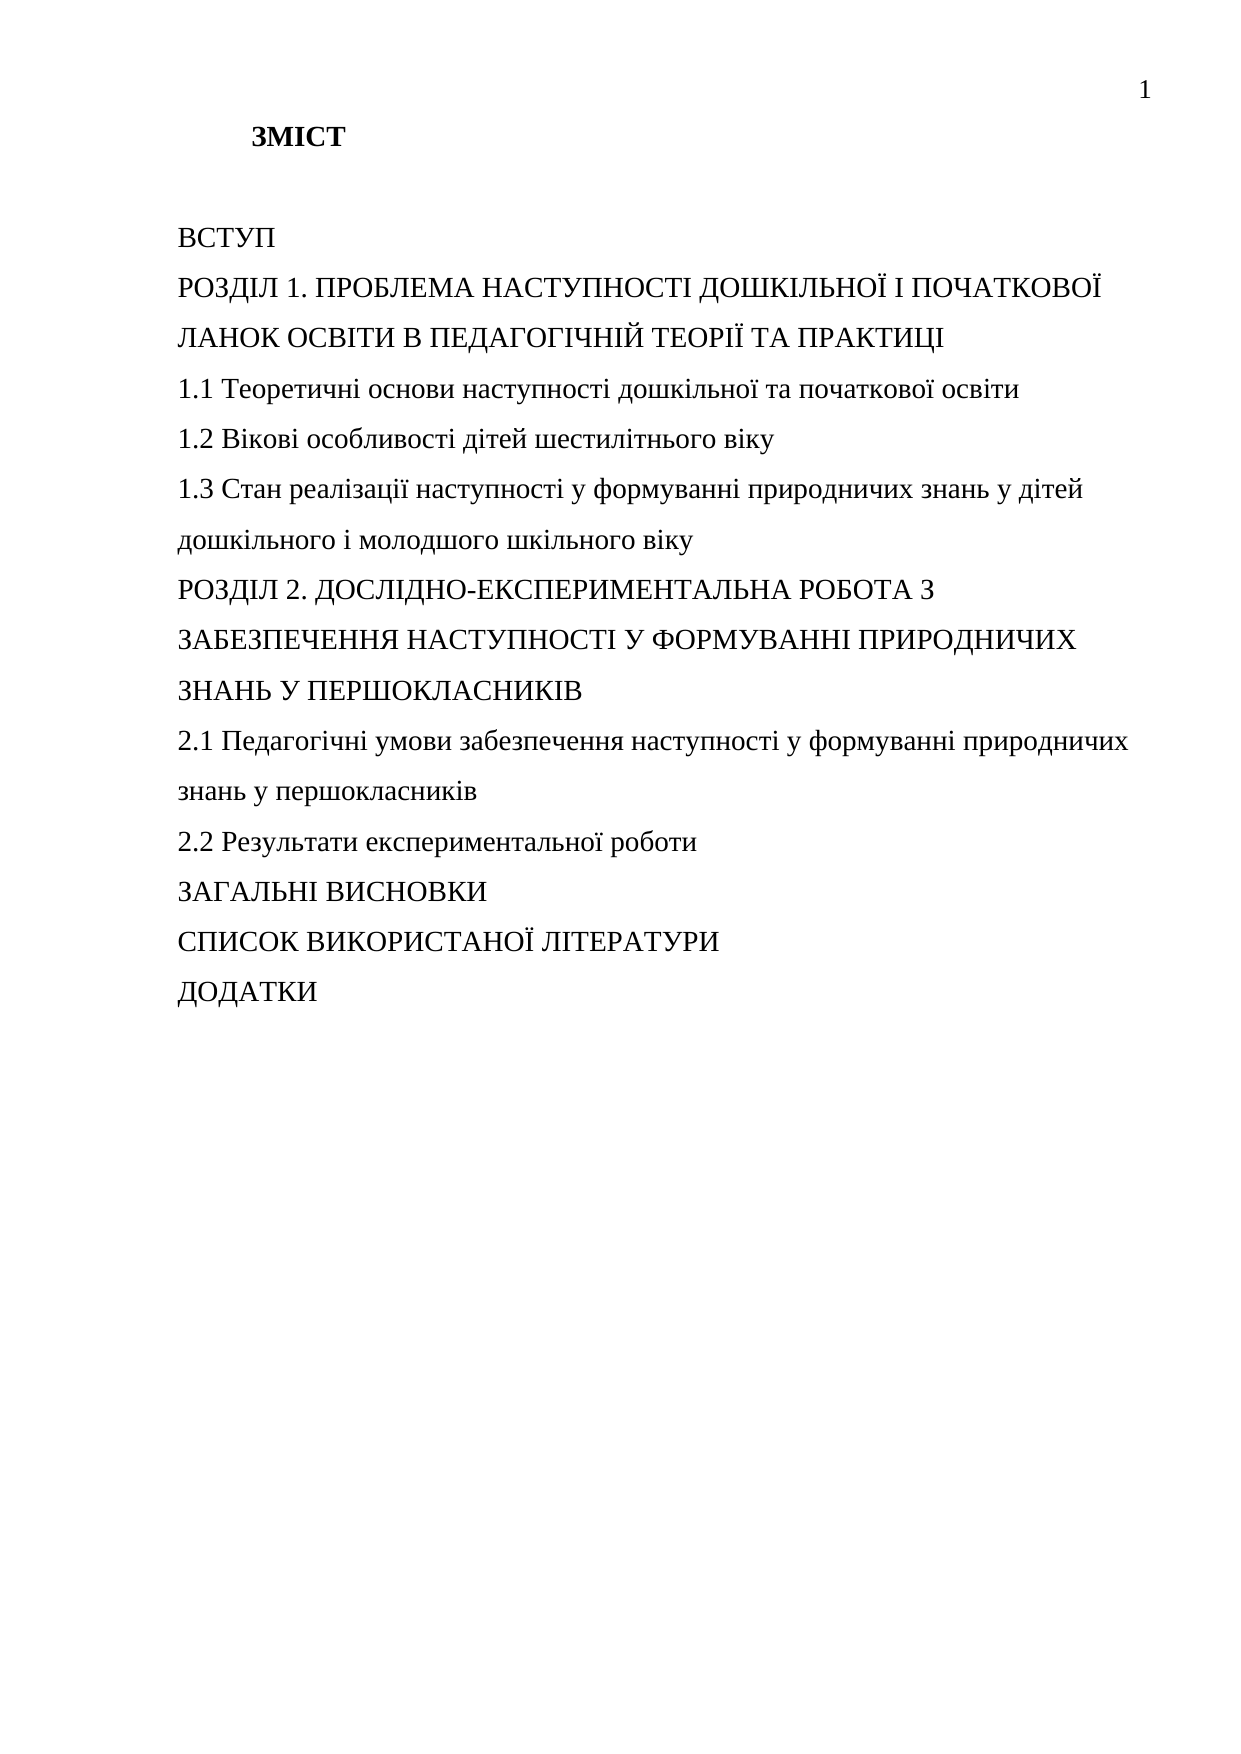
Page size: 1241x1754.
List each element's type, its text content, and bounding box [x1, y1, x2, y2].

text СПИСОК ВИКОРИСТАНОЇ ЛІТЕРАТУРИ [177, 924, 1152, 958]
text 1.1 Теоретичні основи наступності дошкільної та початкової освіти [177, 371, 1152, 404]
text ВСТУП [177, 220, 1152, 253]
text 1.2 Вікові особливості дітей шестилітнього віку [177, 421, 1152, 455]
text Зміст [177, 119, 1152, 153]
text РОЗДІЛ 2. ДОСЛІДНО-ЕКСПЕРИМЕНТАЛЬНА РОБОТА З забезпечення наступності у формуванні природничих знань У ПЕРШОКЛАСНИКІВ [177, 572, 1152, 706]
text 2.1 Педагогічні умови забезпечення наступності у формуванні природничих знань у першокласників [177, 723, 1152, 807]
text ДОДАТКИ [177, 974, 1152, 1008]
text 1.3 Стан реалізації наступності у формуванні природничих знань у дітей дошкільного і молодшого шкільного віку [177, 471, 1152, 555]
text РОЗДІЛ 1. ПРОБЛЕМА НАСТУПНОСТІ ДОШКІЛЬНОЇ І ПОЧАТКОВОЇ ЛАНОК ОСВІТИ В ПЕДАГОГІЧНІЙ ТЕОРІЇ ТА ПРАКТИЦІ [177, 270, 1152, 354]
text 2.2 Результати експериментальної роботи [177, 824, 1152, 857]
text ЗАГАЛЬНІ ВИСНОВКИ [177, 874, 1152, 907]
